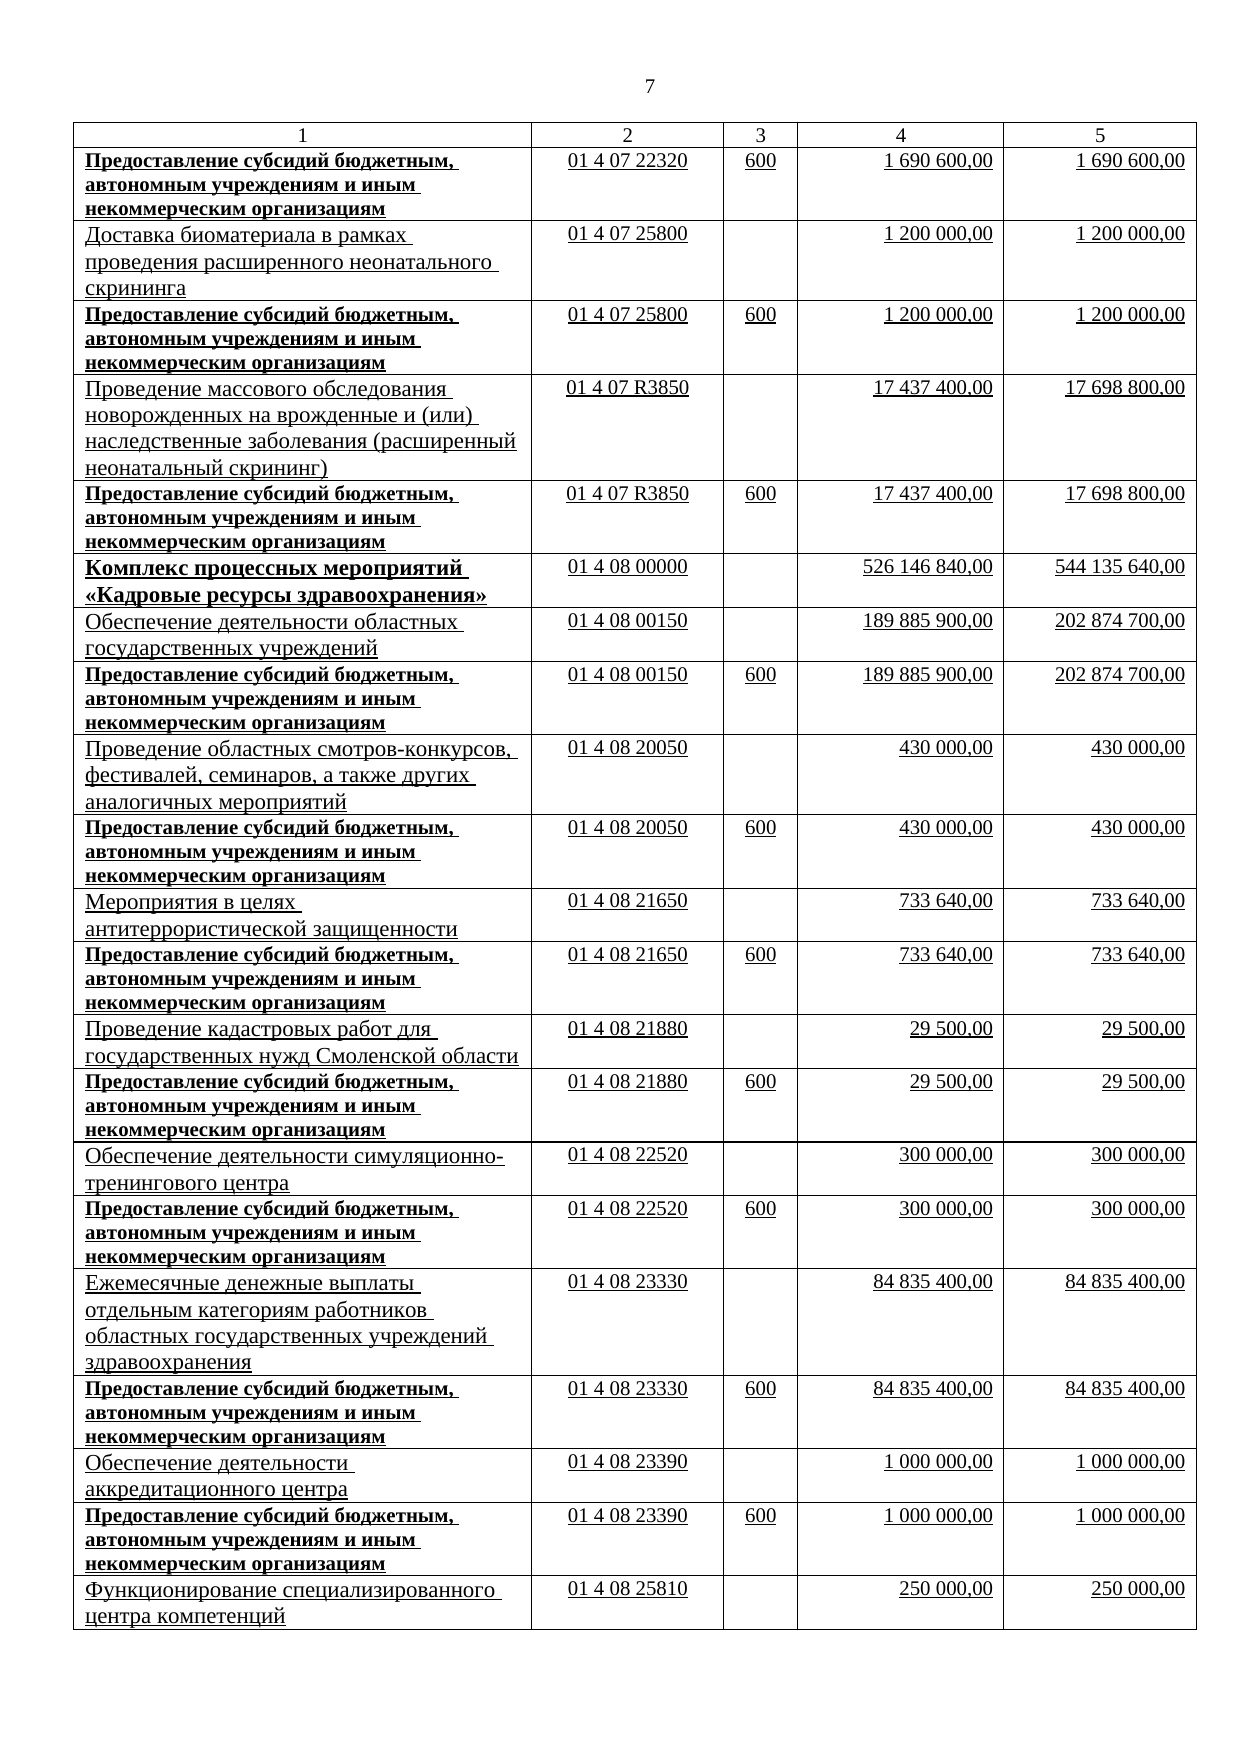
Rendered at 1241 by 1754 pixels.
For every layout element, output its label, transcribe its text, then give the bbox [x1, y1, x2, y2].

table_cell 01 4 08 00000 [532, 554, 723, 607]
table_cell 1 000 000,00 [798, 1449, 1003, 1502]
table_cell Функционирование специализированного центра компетенций [74, 1576, 531, 1629]
table_cell Предоставление субсидий бюджетным, автономным учреждениям и иным некоммерческим организациям [74, 1376, 531, 1448]
table_cell Проведение областных смотров-конкурсов, фестивалей, семинаров, а также других аналогичных мероприятий [74, 735, 531, 814]
table_cell 01 4 08 23330 [532, 1376, 723, 1448]
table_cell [74, 1503, 531, 1575]
table_cell 01 4 08 21650 [532, 942, 723, 1014]
table_cell Обеспечение деятельности аккредитационного центра [74, 1449, 531, 1502]
table_cell Проведение массового обследования новорожденных на врожденные и (или) наследственные заболевания (расширенный неонатальный скрининг) [74, 375, 531, 480]
table_cell 250 000,00 [798, 1576, 1003, 1629]
table_cell 84 835 400,00 [1004, 1269, 1196, 1375]
table_cell Предоставление субсидий бюджетным, автономным учреждениям и иным некоммерческим организациям [74, 942, 531, 1014]
table_cell 29 500,00 [798, 1069, 1003, 1141]
table_cell 600 [724, 1196, 797, 1268]
table_cell 01 4 07 25800 [532, 221, 723, 300]
table_cell 29 500,00 [1004, 1015, 1196, 1068]
table_cell [724, 889, 797, 941]
table_cell 17 437 400,00 [798, 375, 1003, 480]
table_cell 600 [724, 481, 797, 553]
table_cell 733 640,00 [798, 889, 1003, 941]
table_header 2 [532, 123, 723, 147]
table_cell 01 4 08 22520 [532, 1196, 723, 1268]
table_cell [724, 1015, 797, 1068]
table_cell Доставка биоматериала в рамках проведения расширенного неонатального скрининга [74, 221, 531, 300]
table_cell 202 874 700,00 [1004, 662, 1196, 734]
table_cell 1 000 000,00 [1004, 1449, 1196, 1502]
table_cell 01 4 07 R3850 [532, 481, 723, 553]
table_cell 01 4 08 23390 [532, 1449, 723, 1502]
table_cell [724, 1269, 797, 1375]
table_cell 01 4 08 23330 [532, 1269, 723, 1375]
table_cell 600 [724, 301, 797, 374]
table_cell 1 200 000,00 [798, 221, 1003, 300]
table_cell 01 4 08 23390 [532, 1503, 723, 1575]
table_cell 01 4 08 22520 [532, 1143, 723, 1195]
table_cell Предоставление субсидий бюджетным, автономным учреждениям и иным некоммерческим организациям [74, 662, 531, 734]
table_cell 430 000,00 [798, 735, 1003, 814]
table_cell 01 4 08 21880 [532, 1069, 723, 1141]
table_cell 544 135 640,00 [1004, 554, 1196, 607]
table_cell Предоставление субсидий бюджетным, автономным учреждениям и иным некоммерческим организациям [74, 1196, 531, 1268]
table_cell 1 200 000,00 [1004, 221, 1196, 300]
table_cell 1 200 000,00 [798, 301, 1003, 374]
table_cell 01 4 07 R3850 [532, 375, 723, 480]
table_cell 84 835 400,00 [798, 1269, 1003, 1375]
table_cell 733 640,00 [1004, 942, 1196, 1014]
table_cell Ежемесячные денежные выплаты отдельным категориям работников областных государственных учреждений здравоохранения [74, 1269, 531, 1375]
table_cell 1 200 000,00 [1004, 301, 1196, 374]
table_cell 01 4 08 20050 [532, 815, 723, 887]
table_cell 01 4 08 00150 [532, 662, 723, 734]
table_cell 300 000,00 [798, 1196, 1003, 1268]
table_cell [724, 1576, 797, 1629]
table_cell [724, 1449, 797, 1502]
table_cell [74, 148, 531, 220]
table_cell Предоставление субсидий бюджетным, автономным учреждениям и иным некоммерческим организациям [74, 301, 531, 374]
table_cell 1 000 000,00 [798, 1503, 1003, 1575]
table_cell Предоставление субсидий бюджетным, автономным учреждениям и иным некоммерческим организациям [74, 481, 531, 553]
table_cell 600 [724, 815, 797, 887]
table_cell 84 835 400,00 [1004, 1376, 1196, 1448]
table_cell 01 4 07 22320 [532, 148, 723, 220]
table_cell [724, 1143, 797, 1195]
table_cell 29 500,00 [1004, 1069, 1196, 1141]
table_cell 17 437 400,00 [798, 481, 1003, 553]
table_cell Обеспечение деятельности симуляционно-тренингового центра [74, 1143, 531, 1195]
table_cell 600 [724, 1069, 797, 1141]
table_cell 430 000,00 [1004, 735, 1196, 814]
table_cell Комплекс процессных мероприятий «Кадровые ресурсы здравоохранения» [74, 554, 531, 607]
table_cell 733 640,00 [798, 942, 1003, 1014]
table_cell 300 000,00 [1004, 1196, 1196, 1268]
table_cell [724, 221, 797, 300]
table_header 4 [798, 123, 1003, 147]
table_cell 600 [724, 1503, 797, 1575]
table_cell 1 690 600,00 [1004, 148, 1196, 220]
table_cell Предоставление субсидий бюджетным, автономным учреждениям и иным некоммерческим организациям [74, 815, 531, 887]
table_cell 430 000,00 [1004, 815, 1196, 887]
table_cell 300 000,00 [798, 1143, 1003, 1195]
table_cell 202 874 700,00 [1004, 608, 1196, 661]
table_cell 600 [724, 662, 797, 734]
table_cell [724, 735, 797, 814]
table_cell 189 885 900,00 [798, 608, 1003, 661]
table_cell 250 000,00 [1004, 1576, 1196, 1629]
table_cell [724, 554, 797, 607]
table_cell Проведение кадастровых работ для государственных нужд Смоленской области [74, 1015, 531, 1068]
table_cell 01 4 08 25810 [532, 1576, 723, 1629]
table_cell 189 885 900,00 [798, 662, 1003, 734]
table_cell 01 4 08 21880 [532, 1015, 723, 1068]
table_cell 1 690 600,00 [798, 148, 1003, 220]
table_cell 600 [724, 148, 797, 220]
table_cell Мероприятия в целях антитеррористической защищенности [74, 889, 531, 941]
table_cell 430 000,00 [798, 815, 1003, 887]
table_cell [724, 608, 797, 661]
table_cell 17 698 800,00 [1004, 481, 1196, 553]
table_cell 600 [724, 942, 797, 1014]
table_cell 17 698 800,00 [1004, 375, 1196, 480]
table_header 5 [1004, 123, 1196, 147]
table_cell 600 [724, 1376, 797, 1448]
table_cell 01 4 08 00150 [532, 608, 723, 661]
table_cell 84 835 400,00 [798, 1376, 1003, 1448]
table_header 1 [74, 123, 531, 147]
table_cell 01 4 08 20050 [532, 735, 723, 814]
table_cell 733 640,00 [1004, 889, 1196, 941]
table_cell 01 4 08 21650 [532, 889, 723, 941]
table_cell 526 146 840,00 [798, 554, 1003, 607]
table_cell 01 4 07 25800 [532, 301, 723, 374]
table_cell Предоставление субсидий бюджетным, автономным учреждениям и иным некоммерческим организациям [74, 1069, 531, 1141]
table_header 3 [724, 123, 797, 147]
table_cell 29 500,00 [798, 1015, 1003, 1068]
table_cell [724, 375, 797, 480]
table_cell Обеспечение деятельности областных государственных учреждений [74, 608, 531, 661]
table_cell 300 000,00 [1004, 1143, 1196, 1195]
table_cell 1 000 000,00 [1004, 1503, 1196, 1575]
